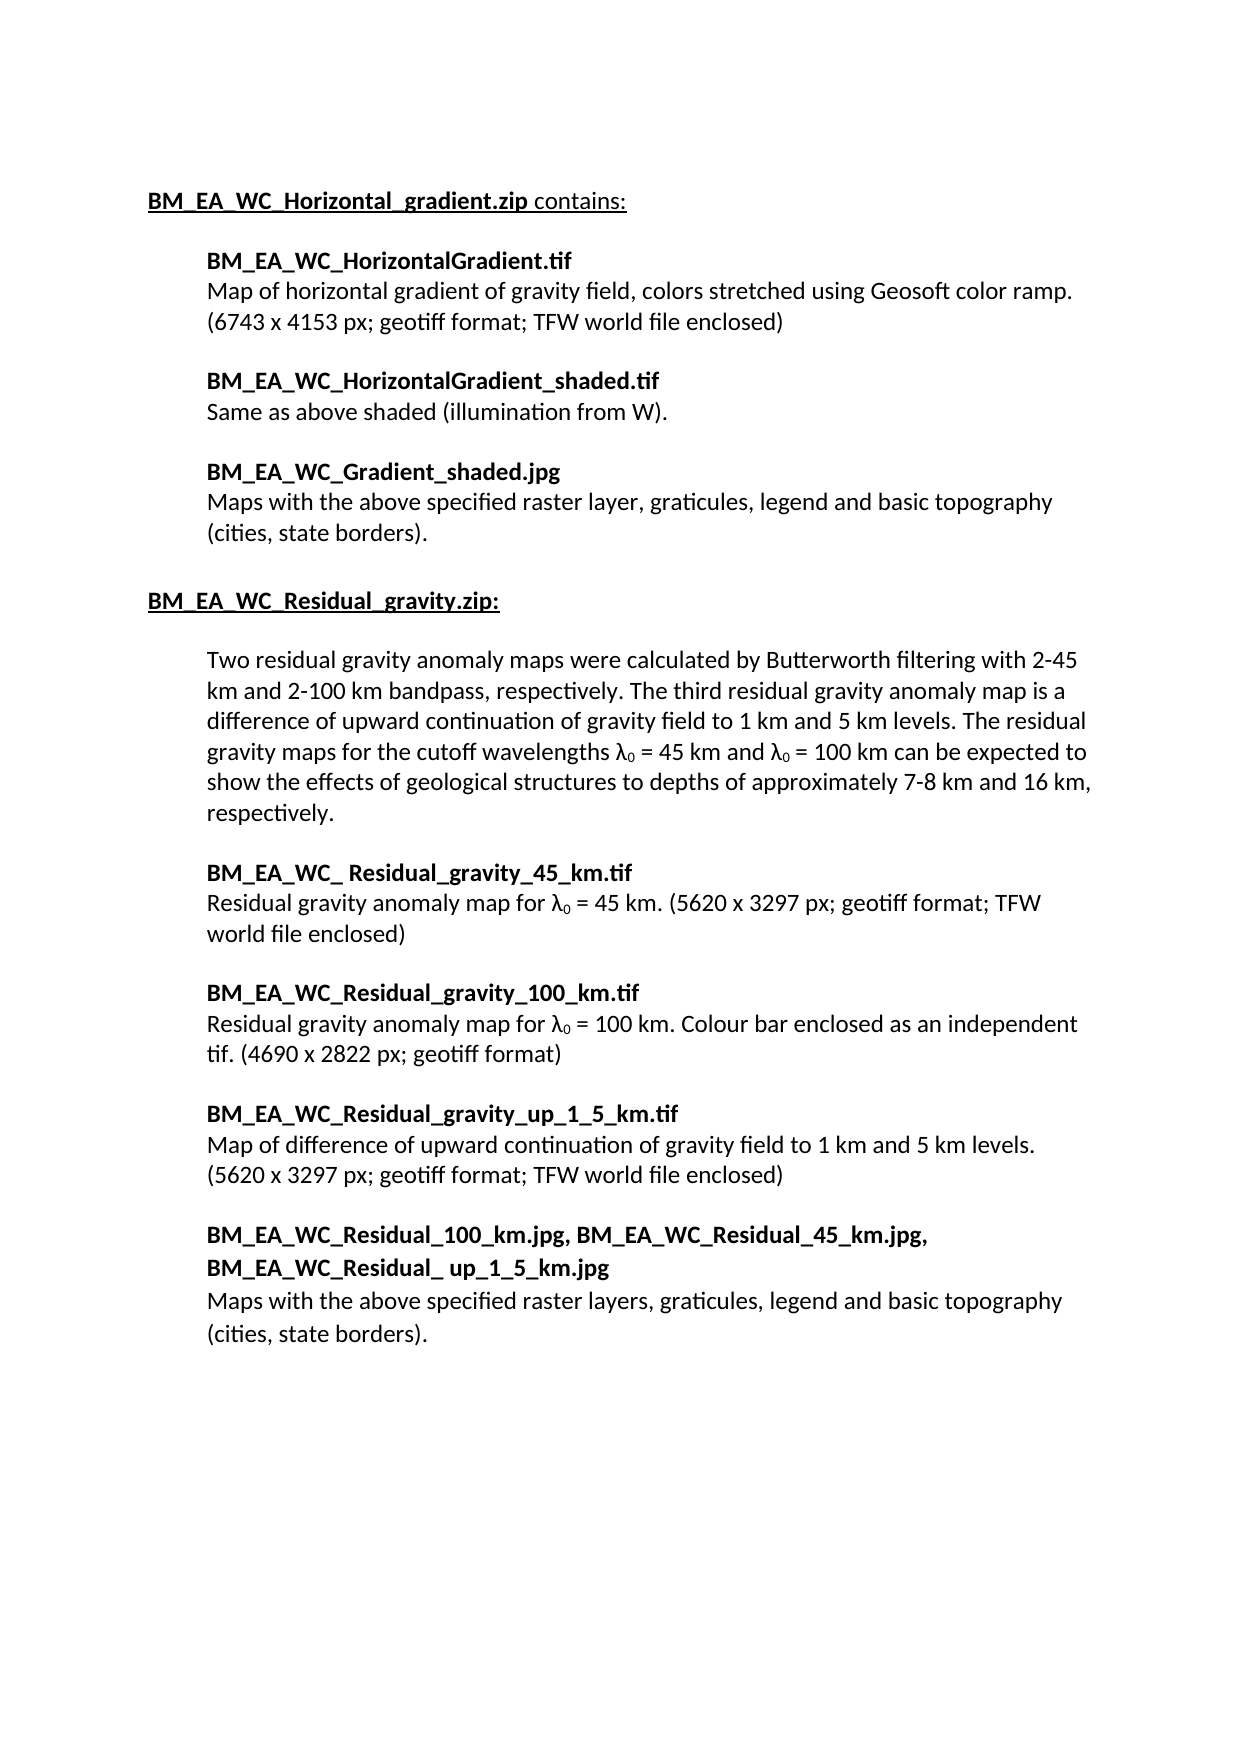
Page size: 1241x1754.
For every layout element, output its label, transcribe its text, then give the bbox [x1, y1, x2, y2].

text BM_EA_WC_ Residual_gravity_45_km.tif Residual gravity anomaly map for λ0 = 45 km. (5620 x 3297 px; geotiff format; TFW world file enclosed) [207, 857, 1093, 948]
text BM_EA_WC_HorizontalGradient_shaded.tif Same as above shaded (illumination from W). [207, 366, 1093, 427]
text Two residual gravity anomaly maps were calculated by Butterworth filtering with 2-45 km and 2-100 km bandpass, respectively. The third residual gravity anomaly map is a difference of upward continuation of gravity field to 1 km and 5 km levels. The residual gravity maps for the cutoff wavelengths λ0 = 45 km and λ0 = 100 km can be expected to show the effects of geological structures to depths of approximately 7-8 km and 16 km, respectively. [207, 644, 1093, 828]
text BM_EA_WC_Residual_100_km.jpg, BM_EA_WC_Residual_45_km.jpg, BM_EA_WC_Residual_ up_1_5_km.jpg Maps with the above specified raster layers, graticules, legend and basic topography (cities, state borders). [207, 1219, 1093, 1348]
text BM_EA_WC_Residual_gravity.zip: [148, 585, 1093, 615]
text BM_EA_WC_Residual_gravity_100_km.tif Residual gravity anomaly map for λ0 = 100 km. Colour bar enclosed as an independent tif. (4690 x 2822 px; geotiff format) [207, 977, 1093, 1069]
text BM_EA_WC_HorizontalGradient.tif Map of horizontal gradient of gravity field, colors stretched using Geosoft color ramp. (6743 x 4153 px; geotiff format; TFW world file enclosed) [207, 245, 1093, 336]
text BM_EA_WC_Gradient_shaded.jpg Maps with the above specified raster layer, graticules, legend and basic topography (cities, state borders). [207, 456, 1093, 547]
text BM_EA_WC_Residual_gravity_up_1_5_km.tif Map of difference of upward continuation of gravity field to 1 km and 5 km levels. (5620 x 3297 px; geotiff format; TFW world file enclosed) [207, 1098, 1093, 1190]
text BM_EA_WC_Horizontal_gradient.zip contains: [148, 185, 1093, 216]
